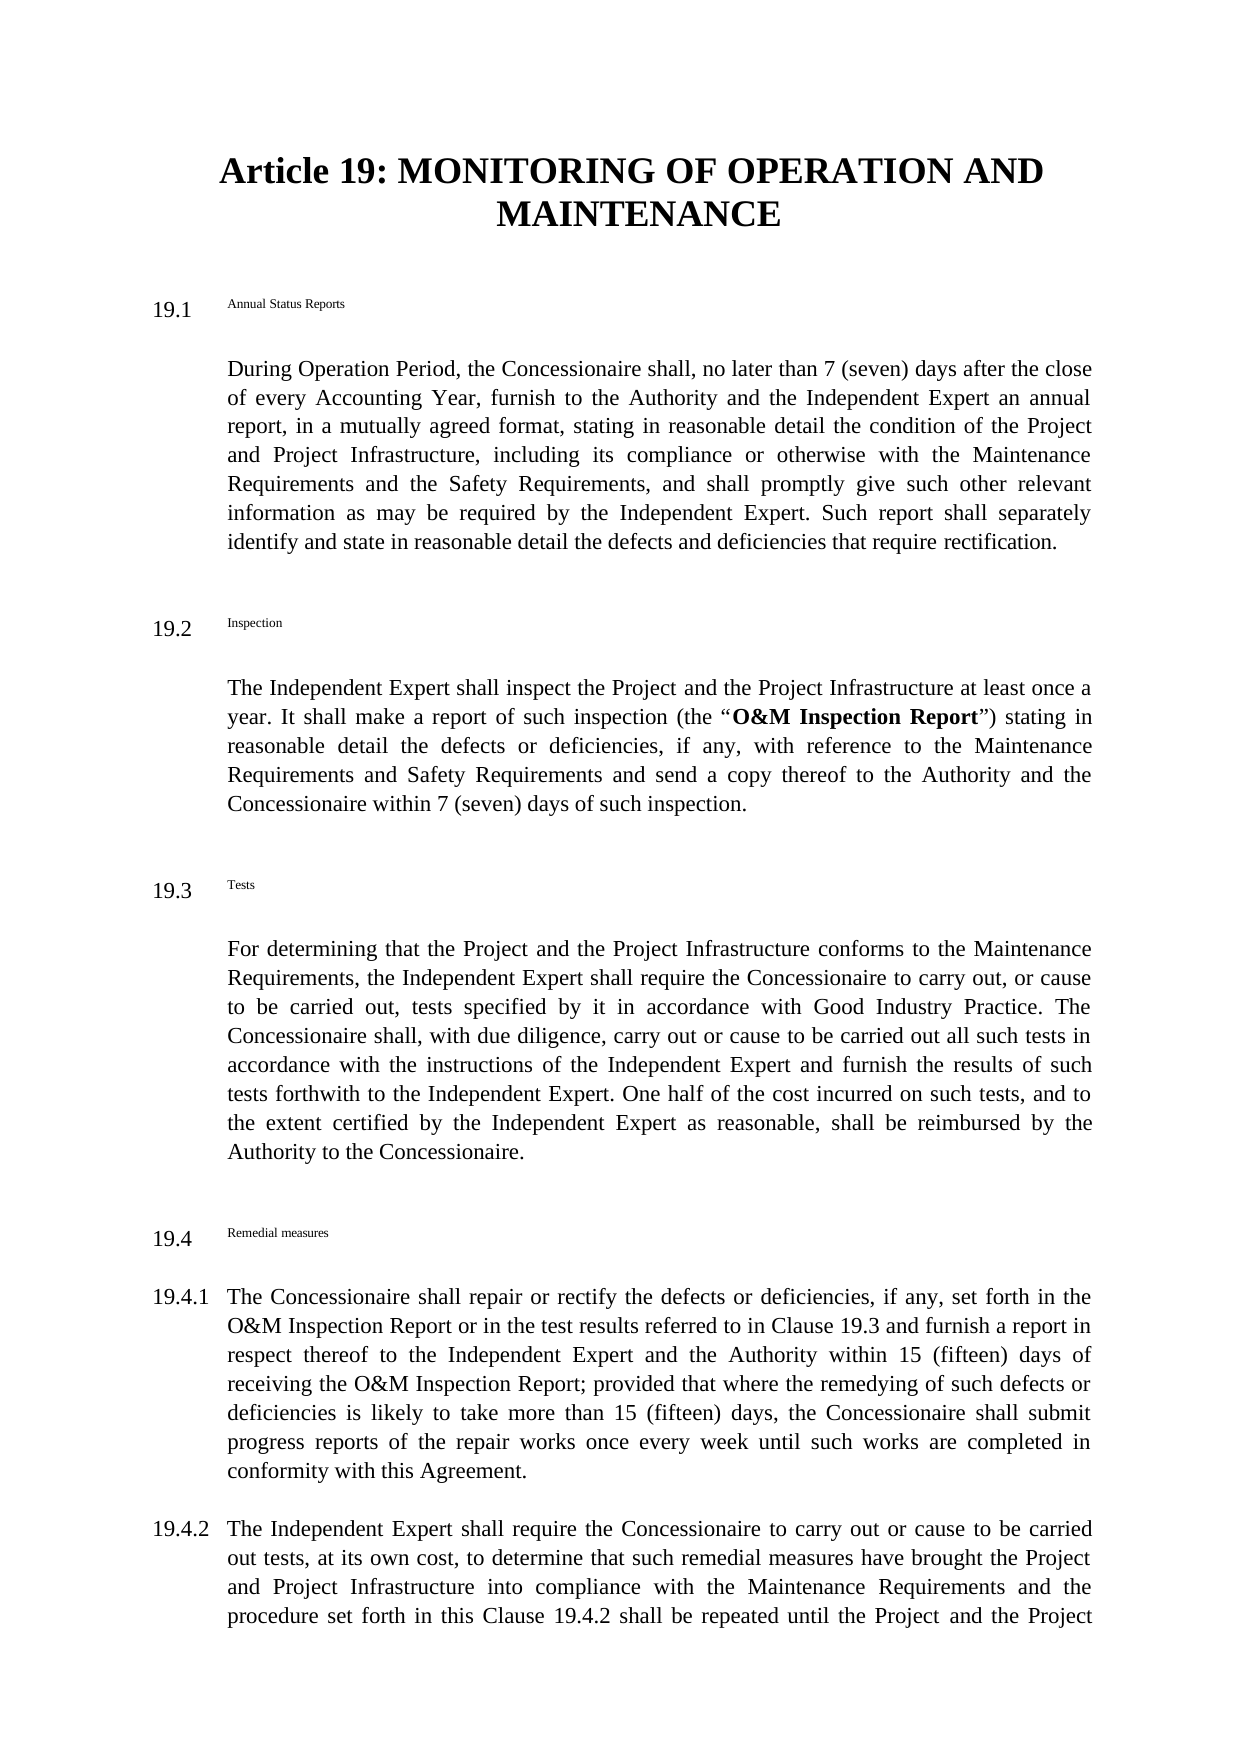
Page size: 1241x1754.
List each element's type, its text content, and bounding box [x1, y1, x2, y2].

subtitle Annual Status Reports [152, 296, 1159, 322]
subtitle Remedial measures [152, 1225, 1159, 1251]
text During Operation Period, the Concessionaire shall, no later than 7 (seven) days after the close of every Accounting Year, furnish to the Authority and the Independent Expert an annual report, in a mutually agreed format, stating in reasonable detail the condition of the Project and Project Infrastructure, including its compliance or otherwise with the Maintenance Requirements and the Safety Requirements, and shall promptly give such other relevant information as may be required by the Independent Expert. Such report shall separately identify and state in reasonable detail the defects and deficiencies that require rectification. [227, 355, 1093, 555]
text The Independent Expert shall inspect the Project and the Project Infrastructure at least once a year. It shall make a report of such inspection (the “O&M Inspection Report”) stating in reasonable detail the defects or deficiencies, if any, with reference to the Maintenance Requirements and Safety Requirements and send a copy thereof to the Authority and the Concessionaire within 7 (seven) days of such inspection. [227, 674, 1093, 816]
subtitle Inspection [152, 616, 1159, 642]
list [152, 1515, 1093, 1628]
text For determining that the Project and the Project Infrastructure conforms to the Maintenance Requirements, the Independent Expert shall require the Concessionaire to carry out, or cause to be carried out, tests specified by it in accordance with Good Industry Practice. The Concessionaire shall, with due diligence, carry out or cause to be carried out all such tests in accordance with the instructions of the Independent Expert and furnish the results of such tests forthwith to the Independent Expert. One half of the cost incurred on such tests, and to the extent certified by the Independent Expert as reasonable, shall be reimbursed by the Authority to the Concessionaire. [227, 935, 1093, 1164]
subtitle Tests [152, 877, 1159, 903]
list The Concessionaire shall repair or rectify the defects or deficiencies, if any, set forth in the O&M Inspection Report or in the test results referred to in Clause 19.3 and furnish a report in respect thereof to the Independent Expert and the Authority within 15 (fifteen) days of receiving the O&M Inspection Report; provided that where the remedying of such defects or deficiencies is likely to take more than 15 (fifteen) days, the Concessionaire shall submit progress reports of the repair works once every week until such works are completed in conformity with this Agreement. [152, 1283, 1093, 1483]
subtitle Article 19: MONITORING OF OPERATION AND MAINTENANCE [100, 148, 1163, 235]
